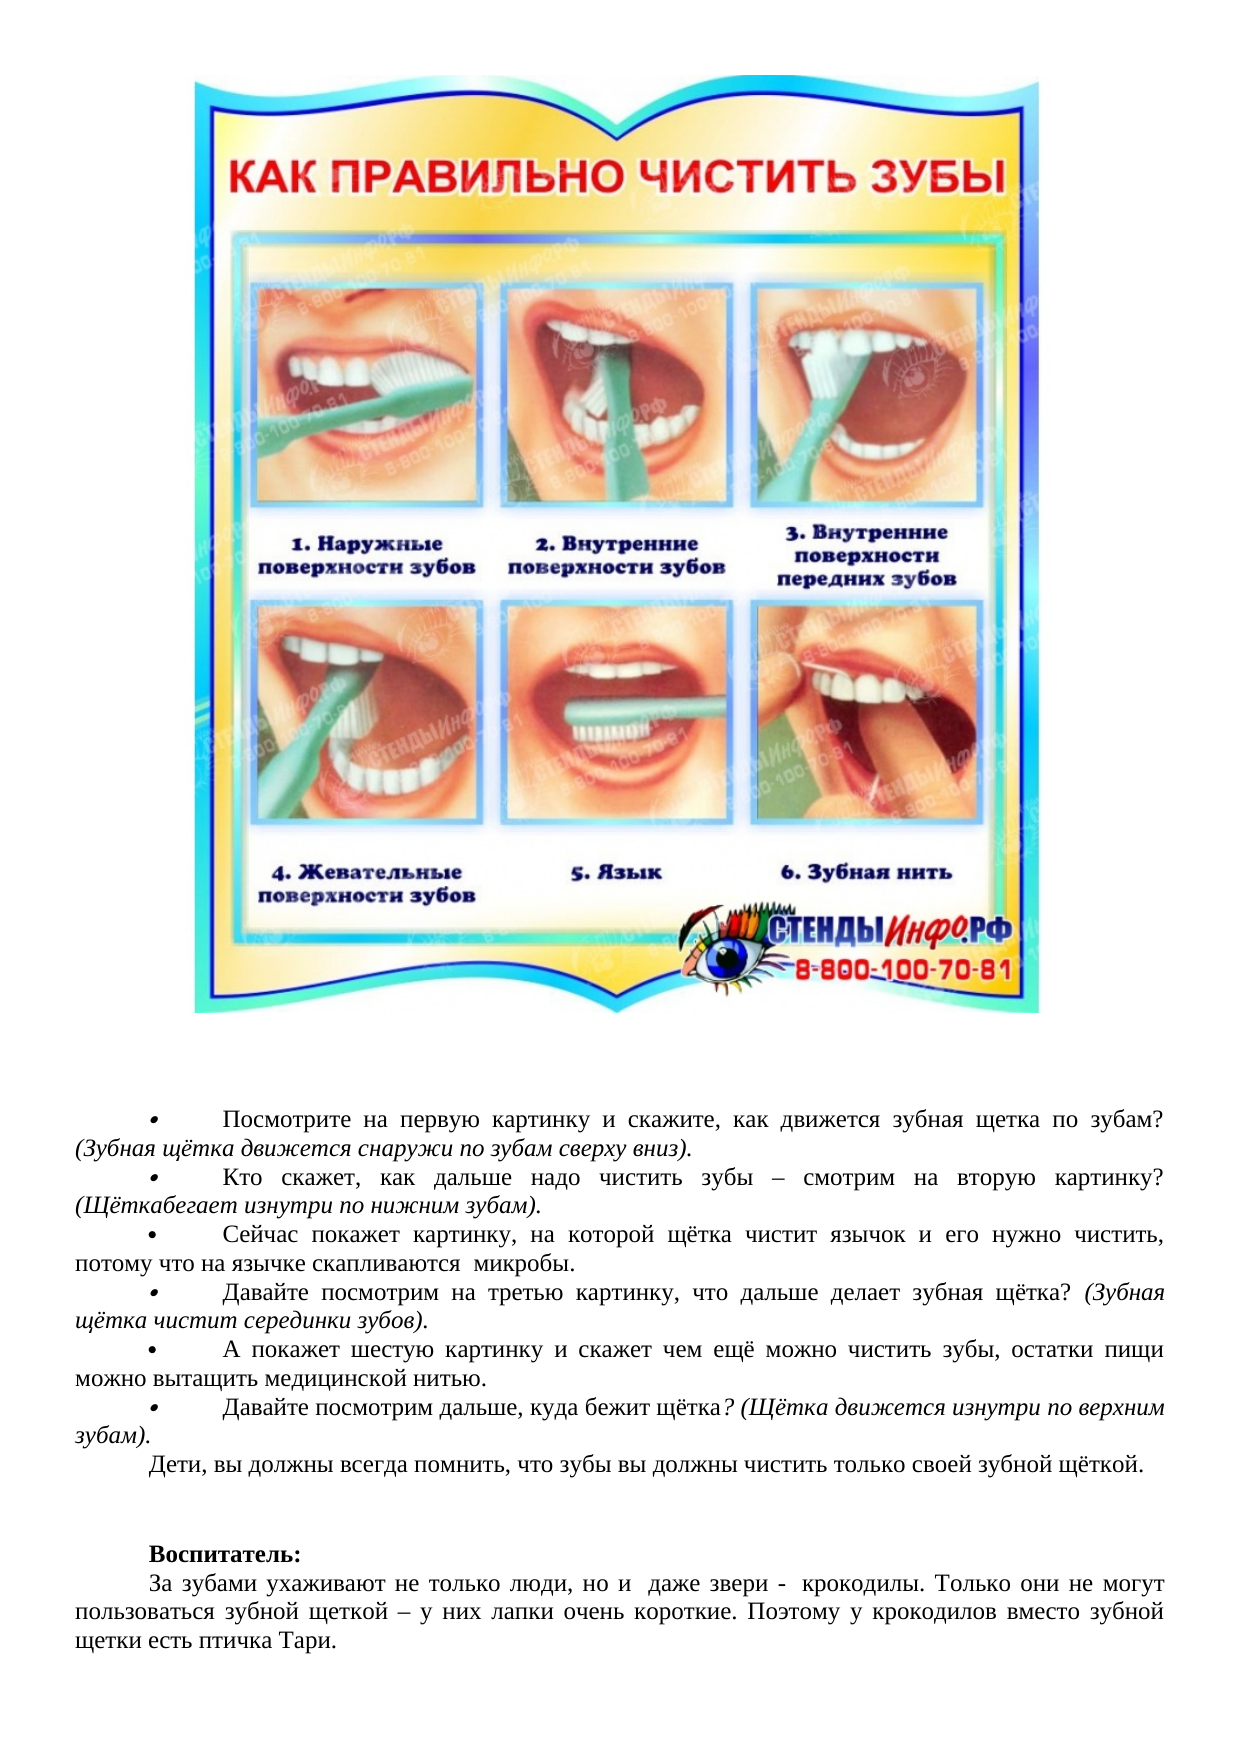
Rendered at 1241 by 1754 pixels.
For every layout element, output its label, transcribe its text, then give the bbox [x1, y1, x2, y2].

list Давайте посмотрим дальше, куда бежит щётка? (Щётка движется изнутри по верхним зубам). [75, 1392, 1165, 1449]
list Кто скажет, как дальше надо чистить зубы – смотрим на вторую картинку? (Щёткабегает изнутри по нижним зубам). [75, 1162, 1165, 1219]
list Давайте посмотрим на третью картинку, что дальше делает зубная щётка? (Зубная щётка чистит серединки зубов). [75, 1277, 1165, 1334]
list Сейчас покажет картинку, на которой щётка чистит язычок и его нужно чистить, потому что на язычке скапливаются микробы. [75, 1219, 1165, 1277]
text Дети, вы должны всегда помнить, что зубы вы должны чистить только своей зубной щёткой. [75, 1449, 1165, 1478]
text За зубами ухаживают не только люди, но и даже звери - крокодилы. Только они не могут пользоваться зубной щеткой – у них лапки очень короткие. Поэтому у крокодилов вместо зубной щетки есть птичка Тари. [75, 1568, 1165, 1654]
picture [148, 75, 1087, 1013]
list А покажет шестую картинку и скажет чем ещё можно чистить зубы, остатки пищи можно вытащить медицинской нитью. [75, 1334, 1165, 1392]
list Посмотрите на первую картинку и скажите, как движется зубная щетка по зубам? (Зубная щётка движется снаружи по зубам сверху вниз). [75, 1104, 1165, 1162]
text Воспитатель: [75, 1539, 1165, 1568]
